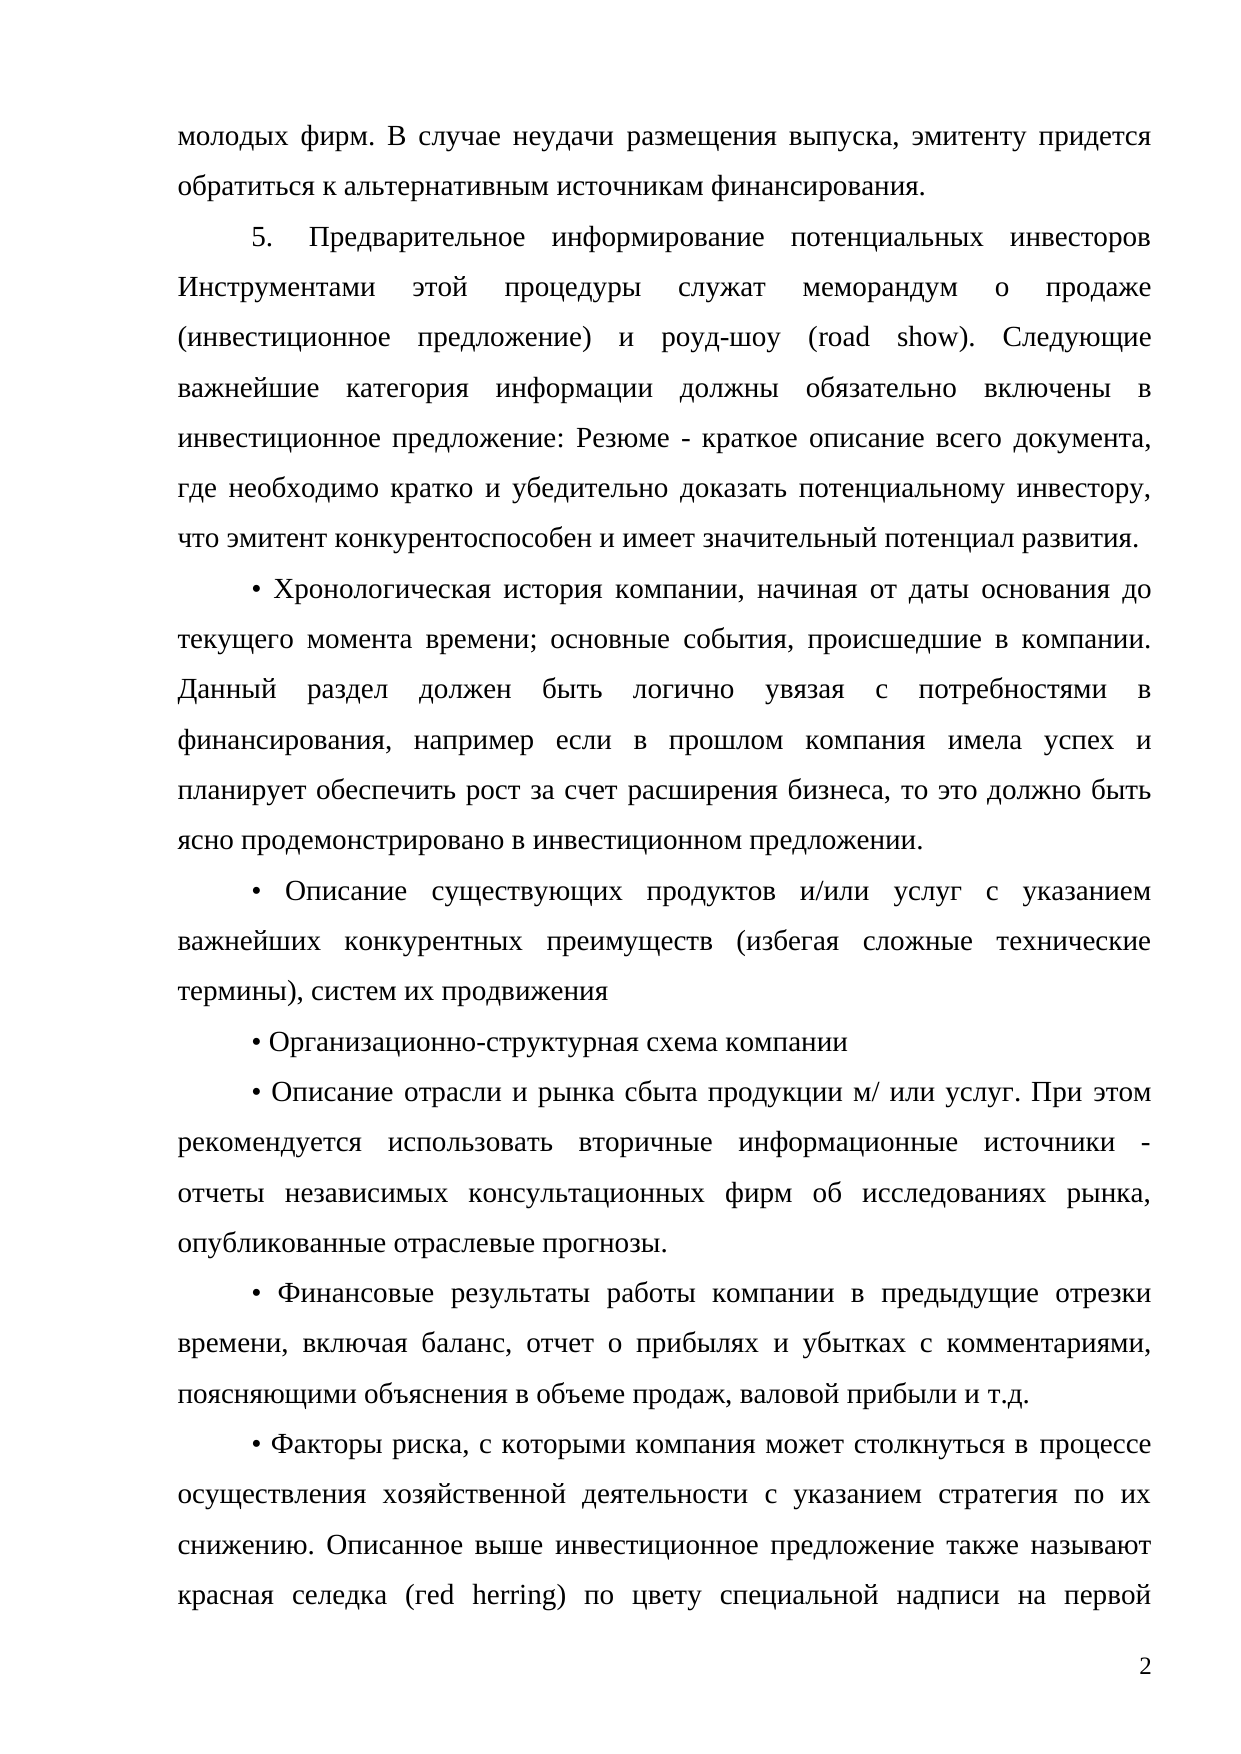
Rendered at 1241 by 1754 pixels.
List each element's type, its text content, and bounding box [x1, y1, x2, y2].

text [177, 1426, 1152, 1611]
list Предварительное информирование потенциальных инвесторов Инструментами этой процедуры служат меморандум о продаже (инвестиционное предложение) и роуд-шоу (road show). Следующие важнейшие категория информации должны обязательно включены в инвестиционное предложение: Резюме - краткое описание всего документа, где необходимо кратко и убедительно доказать потенциальному инвестору, что эмитент конкурентоспособен и имеет значительный потенциал развития. [177, 219, 1152, 554]
text • Хронологическая история компании, начиная от даты основания до текущего момента времени; основные события, происшедшие в компании. Данный раздел должен быть логично увязая с потребностями в финансирования, например если в прошлом компания имела успех и планирует обеспечить рост за счет расширения бизнеса, то это должно быть ясно продемонстрировано в инвестиционном предложении. [177, 571, 1152, 856]
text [177, 118, 1152, 202]
text • Описание отрасли и рынка сбыта продукции м/ или услуг. При этом рекомендуется использовать вторичные информационные источники - отчеты независимых консультационных фирм об исследованиях рынка, опубликованные отраслевые прогнозы. [177, 1074, 1152, 1258]
text • Организационно-структурная схема компании [177, 1024, 1152, 1057]
text • Финансовые результаты работы компании в предыдущие отрезки времени, включая баланс, отчет о прибылях и убытках с комментариями, поясняющими объяснения в объеме продаж, валовой прибыли и т.д. [177, 1275, 1152, 1409]
text • Описание существующих продуктов и/или услуг с указанием важнейших конкурентных преимуществ (избегая сложные технические термины), систем их продвижения [177, 873, 1152, 1007]
